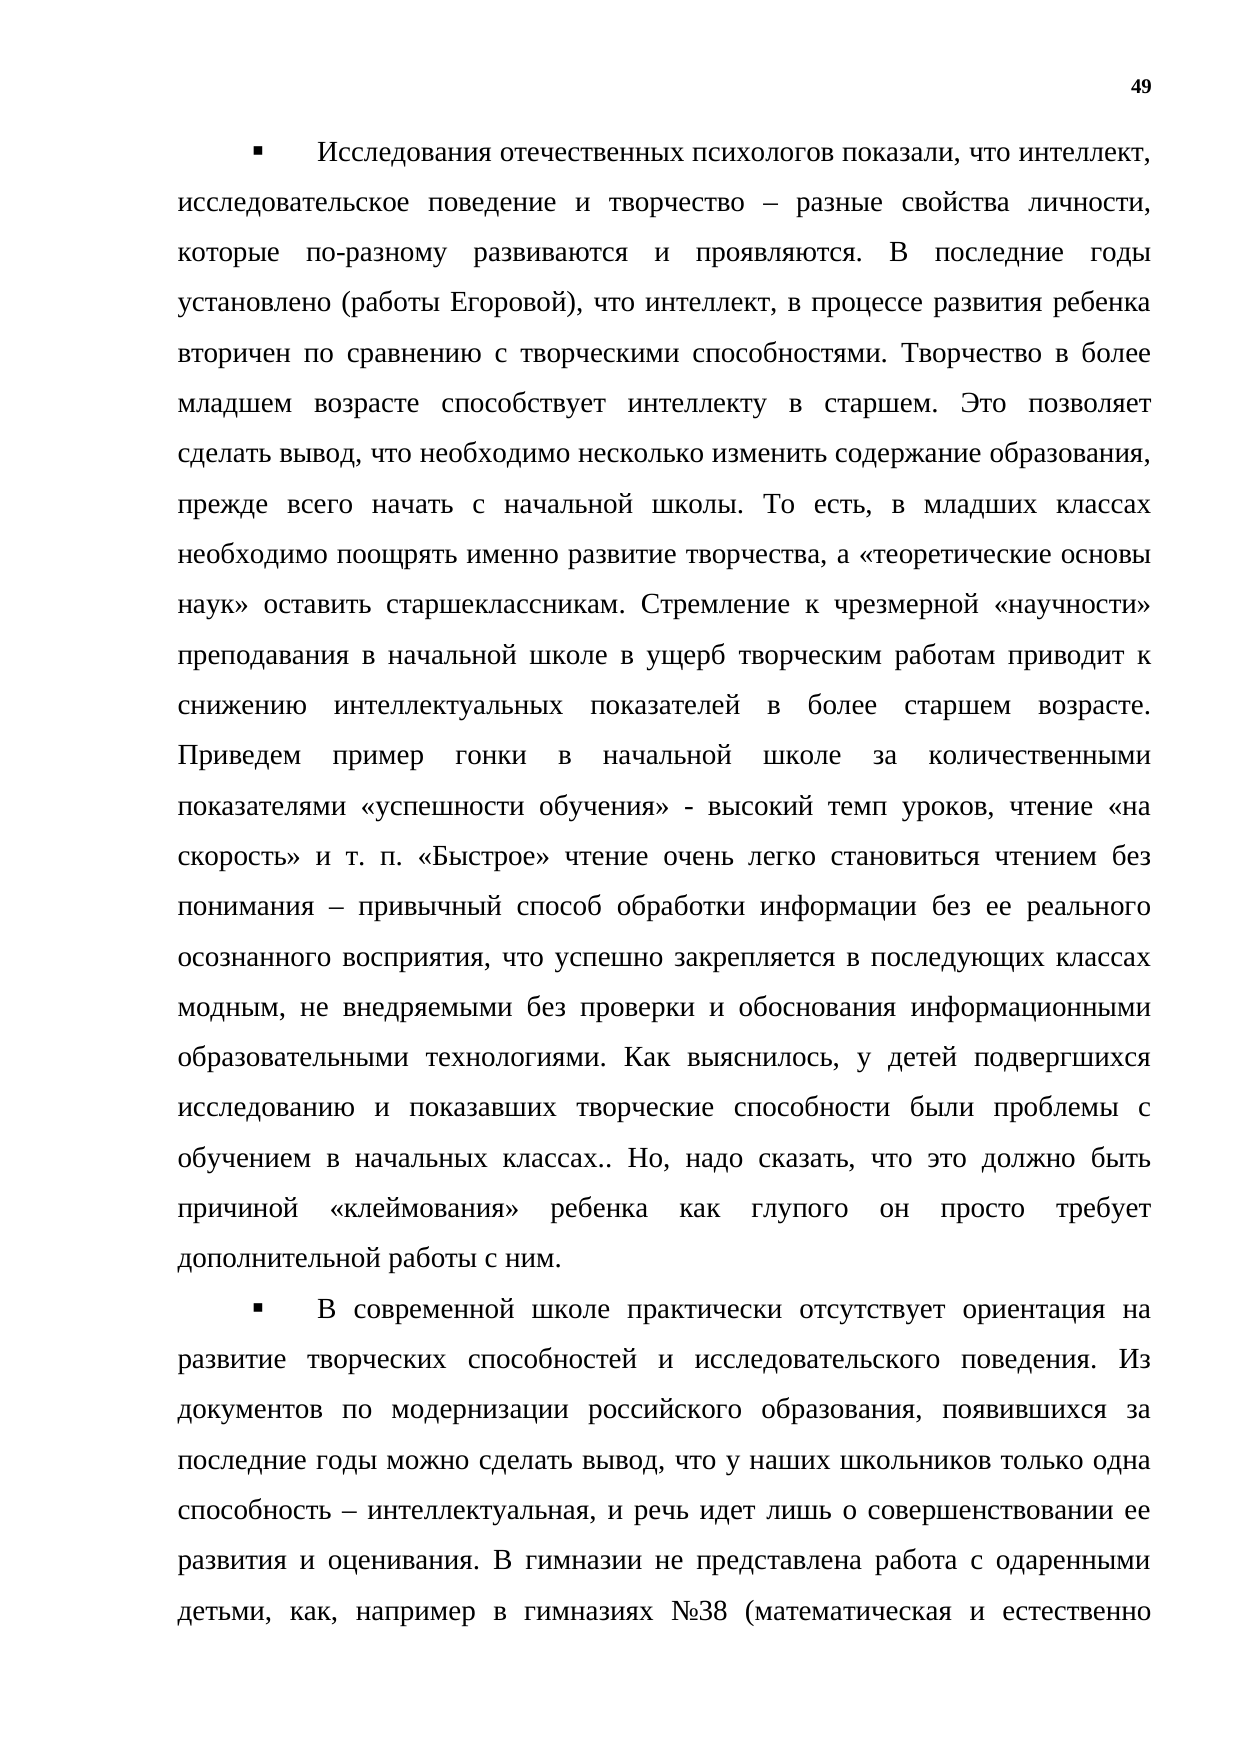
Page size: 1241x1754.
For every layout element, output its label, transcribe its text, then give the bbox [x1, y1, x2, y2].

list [177, 1291, 1152, 1626]
list Исследования отечественных психологов показали, что интеллект, исследовательское поведение и творчество – разные свойства личности, которые по-разному развиваются и проявляются. В последние годы установлено (работы Егоровой), что интеллект, в процессе развития ребенка вторичен по сравнению с творческими способностями. Творчество в более младшем возрасте способствует интеллекту в старшем. Это позволяет сделать вывод, что необходимо несколько изменить содержание образования, прежде всего начать с начальной школы. То есть, в младших классах необходимо поощрять именно развитие творчества, а «теоретические основы наук» оставить старшеклассникам. Стремление к чрезмерной «научности» преподавания в начальной школе в ущерб творческим работам приводит к снижению интеллектуальных показателей в более старшем возрасте. Приведем пример гонки в начальной школе за количественными показателями «успешности обучения» - высокий темп уроков, чтение «на скорость» и т. п. «Быстрое» чтение очень легко становиться чтением без понимания – привычный способ обработки информации без ее реального осознанного восприятия, что успешно закрепляется в последующих классах модным, не внедряемыми без проверки и обоснования информационными образовательными технологиями. Как выяснилось, у детей подвергшихся исследованию и показавших творческие способности были проблемы с обучением в начальных классах.. Но, надо сказать, что это должно быть причиной «клеймования» ребенка как глупого он просто требует дополнительной работы с ним. [177, 134, 1152, 1274]
